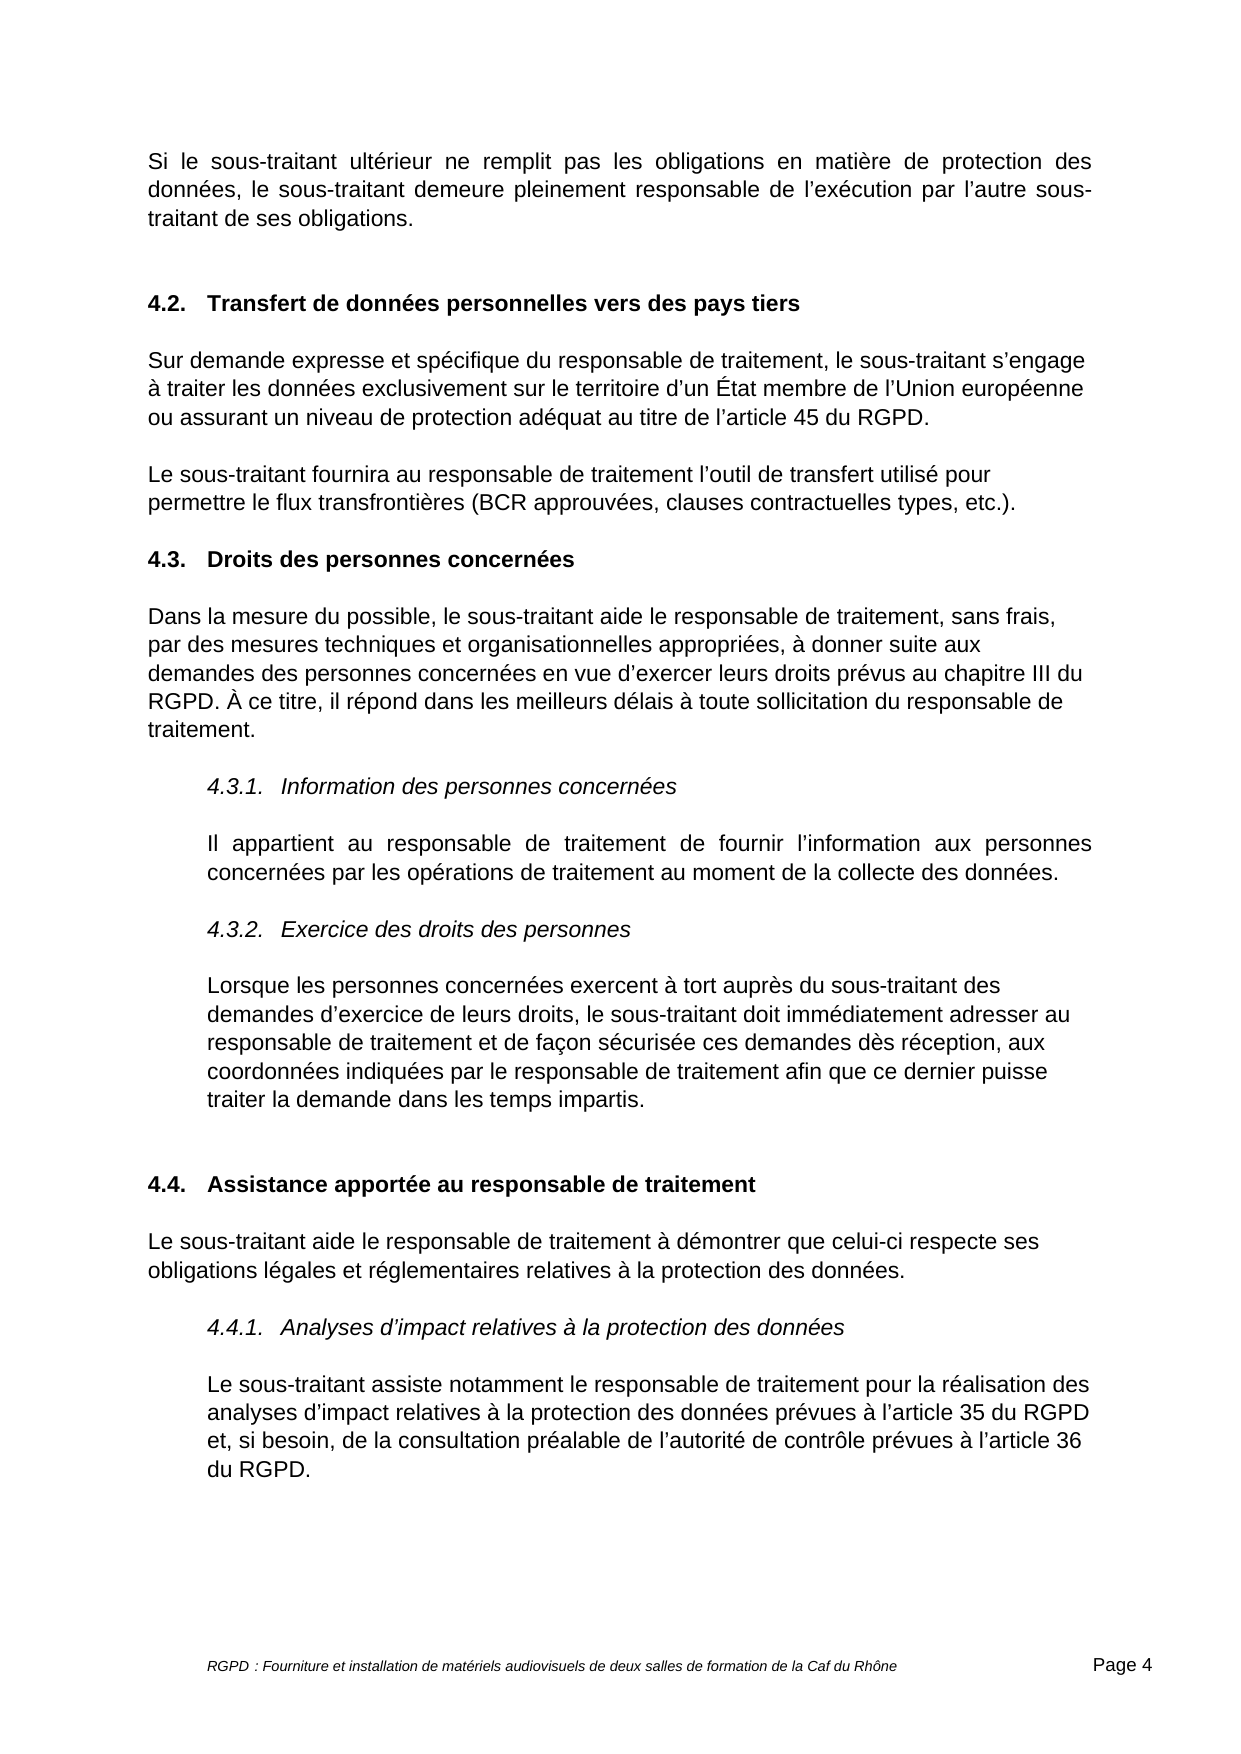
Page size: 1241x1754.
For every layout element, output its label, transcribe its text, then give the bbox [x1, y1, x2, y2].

text Il appartient au responsable de traitement de fournir l’information aux personnes concernées par les opérations de traitement au moment de la collecte des données. [207, 830, 1092, 885]
text Si le sous-traitant ultérieur ne remplit pas les obligations en matière de protection des données, le sous-traitant demeure pleinement responsable de l’exécution par l’autre sous-traitant de ses obligations. [148, 148, 1092, 231]
list Transfert de données personnelles vers des pays tiers [148, 290, 1092, 316]
text Dans la mesure du possible, le sous-traitant aide le responsable de traitement, sans frais, par des mesures techniques et organisationnelles appropriées, à donner suite aux demandes des personnes concernées en vue d’exercer leurs droits prévus au chapitre III du RGPD. À ce titre, il répond dans les meilleurs délais à toute sollicitation du responsable de traitement. [148, 603, 1092, 743]
list Droits des personnes concernées [148, 546, 1092, 572]
list Analyses d’impact relatives à la protection des données [207, 1314, 1092, 1340]
list Exercice des droits des personnes [207, 916, 1092, 942]
text Le sous-traitant fournira au responsable de traitement l’outil de transfert utilisé pour permettre le flux transfrontières (BCR approuvées, clauses contractuelles types, etc.). [148, 461, 1092, 515]
list Information des personnes concernées [207, 773, 1092, 800]
text Lorsque les personnes concernées exercent à tort auprès du sous-traitant des demandes d’exercice de leurs droits, le sous-traitant doit immédiatement adresser au responsable de traitement et de façon sécurisée ces demandes dès réception, aux coordonnées indiquées par le responsable de traitement afin que ce dernier puisse traiter la demande dans les temps impartis. [207, 972, 1092, 1112]
text Le sous-traitant assiste notamment le responsable de traitement pour la réalisation des analyses d’impact relatives à la protection des données prévues à l’article 35 du RGPD et, si besoin, de la consultation préalable de l’autorité de contrôle prévues à l’article 36 du RGPD. [207, 1371, 1092, 1482]
text Le sous-traitant aide le responsable de traitement à démontrer que celui-ci respecte ses obligations légales et réglementaires relatives à la protection des données. [148, 1228, 1092, 1283]
text Sur demande expresse et spécifique du responsable de traitement, le sous-traitant s’engage à traiter les données exclusivement sur le territoire d’un État membre de l’Union européenne ou assurant un niveau de protection adéquat au titre de l’article 45 du RGPD. [148, 347, 1092, 430]
list Assistance apportée au responsable de traitement [148, 1171, 1092, 1198]
